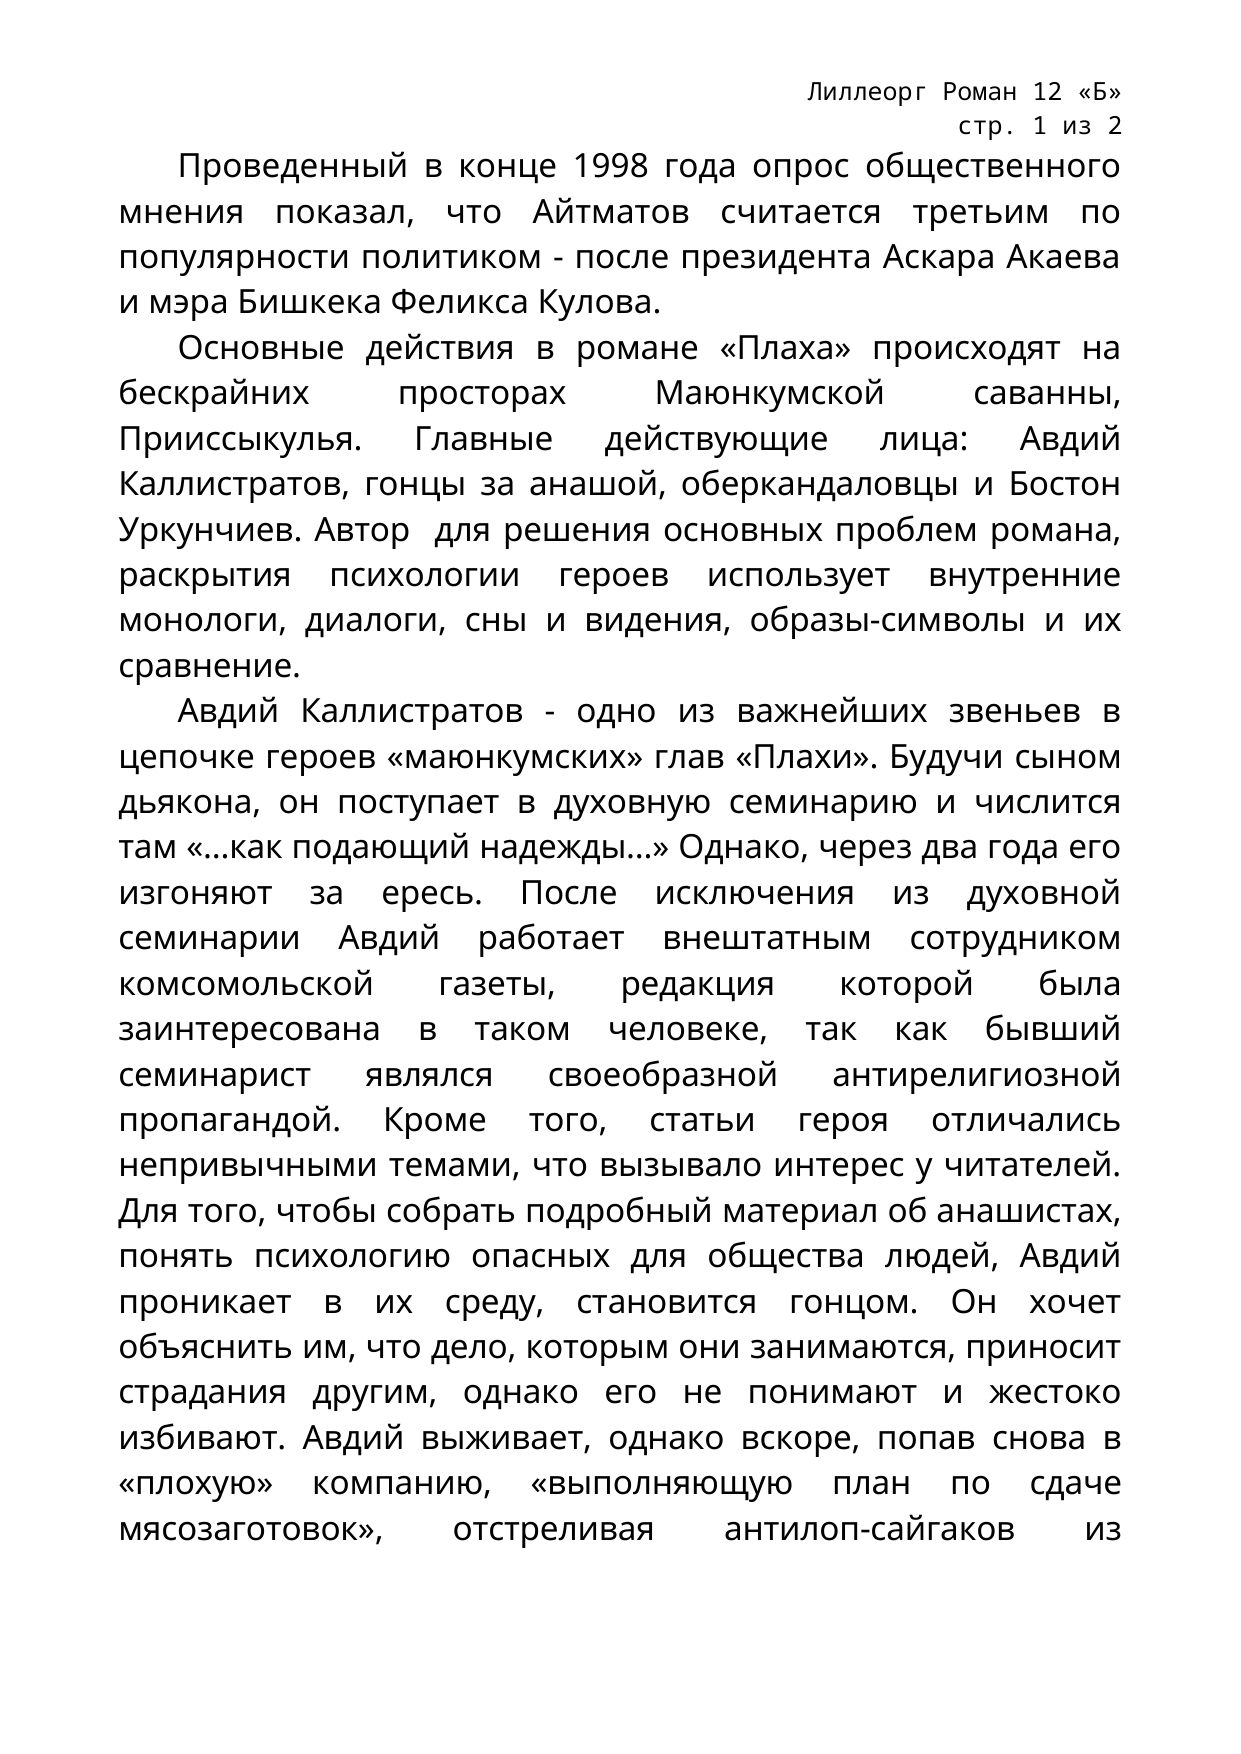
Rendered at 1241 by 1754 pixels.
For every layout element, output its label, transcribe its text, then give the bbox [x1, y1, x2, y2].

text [118, 687, 1122, 1550]
text Основные действия в романе «Плаха» происходят на бескрайних просторах Маюнкумской саванны, Прииссыкулья. Главные действующие лица: Авдий Каллистратов, гонцы за анашой, оберкандаловцы и Бостон Уркунчиев. Автор для решения основных проблем романа, раскрытия психологии героев использует внутренние монологи, диалоги, сны и видения, образы-символы и их сравнение. [118, 324, 1122, 687]
text Проведенный в конце 1998 года опрос общественного мнения показал, что Айтматов считается третьим по популярности политиком - после президента Аскара Акаева и мэра Бишкека Феликса Кулова. [118, 142, 1122, 324]
